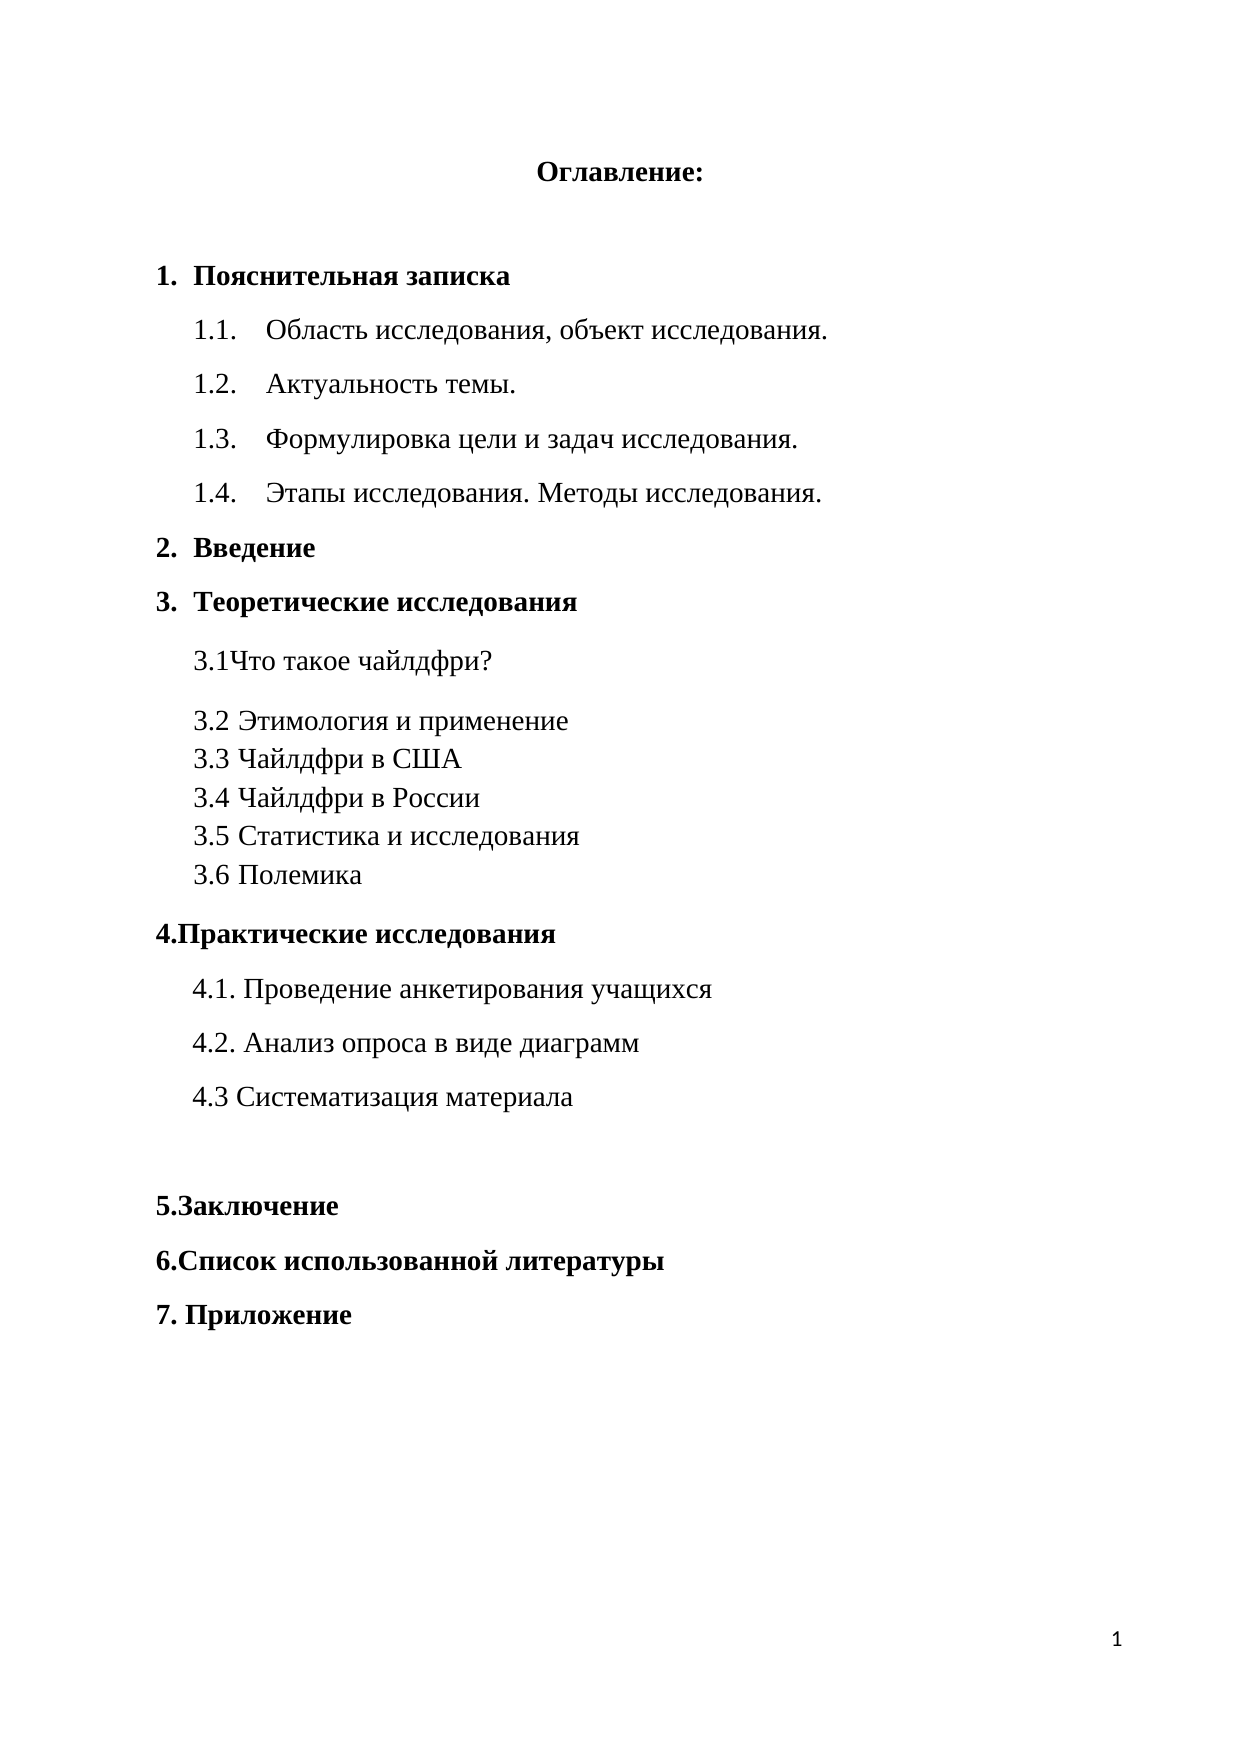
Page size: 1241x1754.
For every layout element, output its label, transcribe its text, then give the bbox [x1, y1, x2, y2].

text 4.1. Проведение анкетирования учащихся [156, 971, 1122, 1004]
text 4.Практические исследования [156, 916, 1122, 950]
list Этапы исследования. Методы исследования. [193, 475, 1122, 509]
list Статистика и исследования [193, 818, 1122, 852]
text 7. Приложение [156, 1297, 1122, 1331]
list Введение [156, 530, 1122, 563]
list Теоретические исследования [156, 584, 1122, 618]
list Полемика [193, 857, 1122, 891]
list Чайлдфри в России [193, 780, 1122, 813]
list Пояснительная записка [156, 258, 1122, 291]
text 4.3 Систематизация материала [156, 1079, 1122, 1113]
list Область исследования, объект исследования. [193, 312, 1122, 346]
text Оглавление: [118, 154, 1122, 188]
text 6.Список использованной литературы [156, 1243, 1122, 1276]
list Чайлдфри в США [193, 741, 1122, 775]
list Актуальность темы. [193, 367, 1122, 400]
text 3.1Что такое чайлдфри? [193, 643, 1122, 677]
list Этимология и применение [193, 703, 1122, 736]
text 5.Заключение [156, 1188, 1122, 1222]
text 4.2. Анализ опроса в виде диаграмм [156, 1025, 1122, 1059]
list Формулировка цели и задач исследования. [193, 421, 1122, 454]
